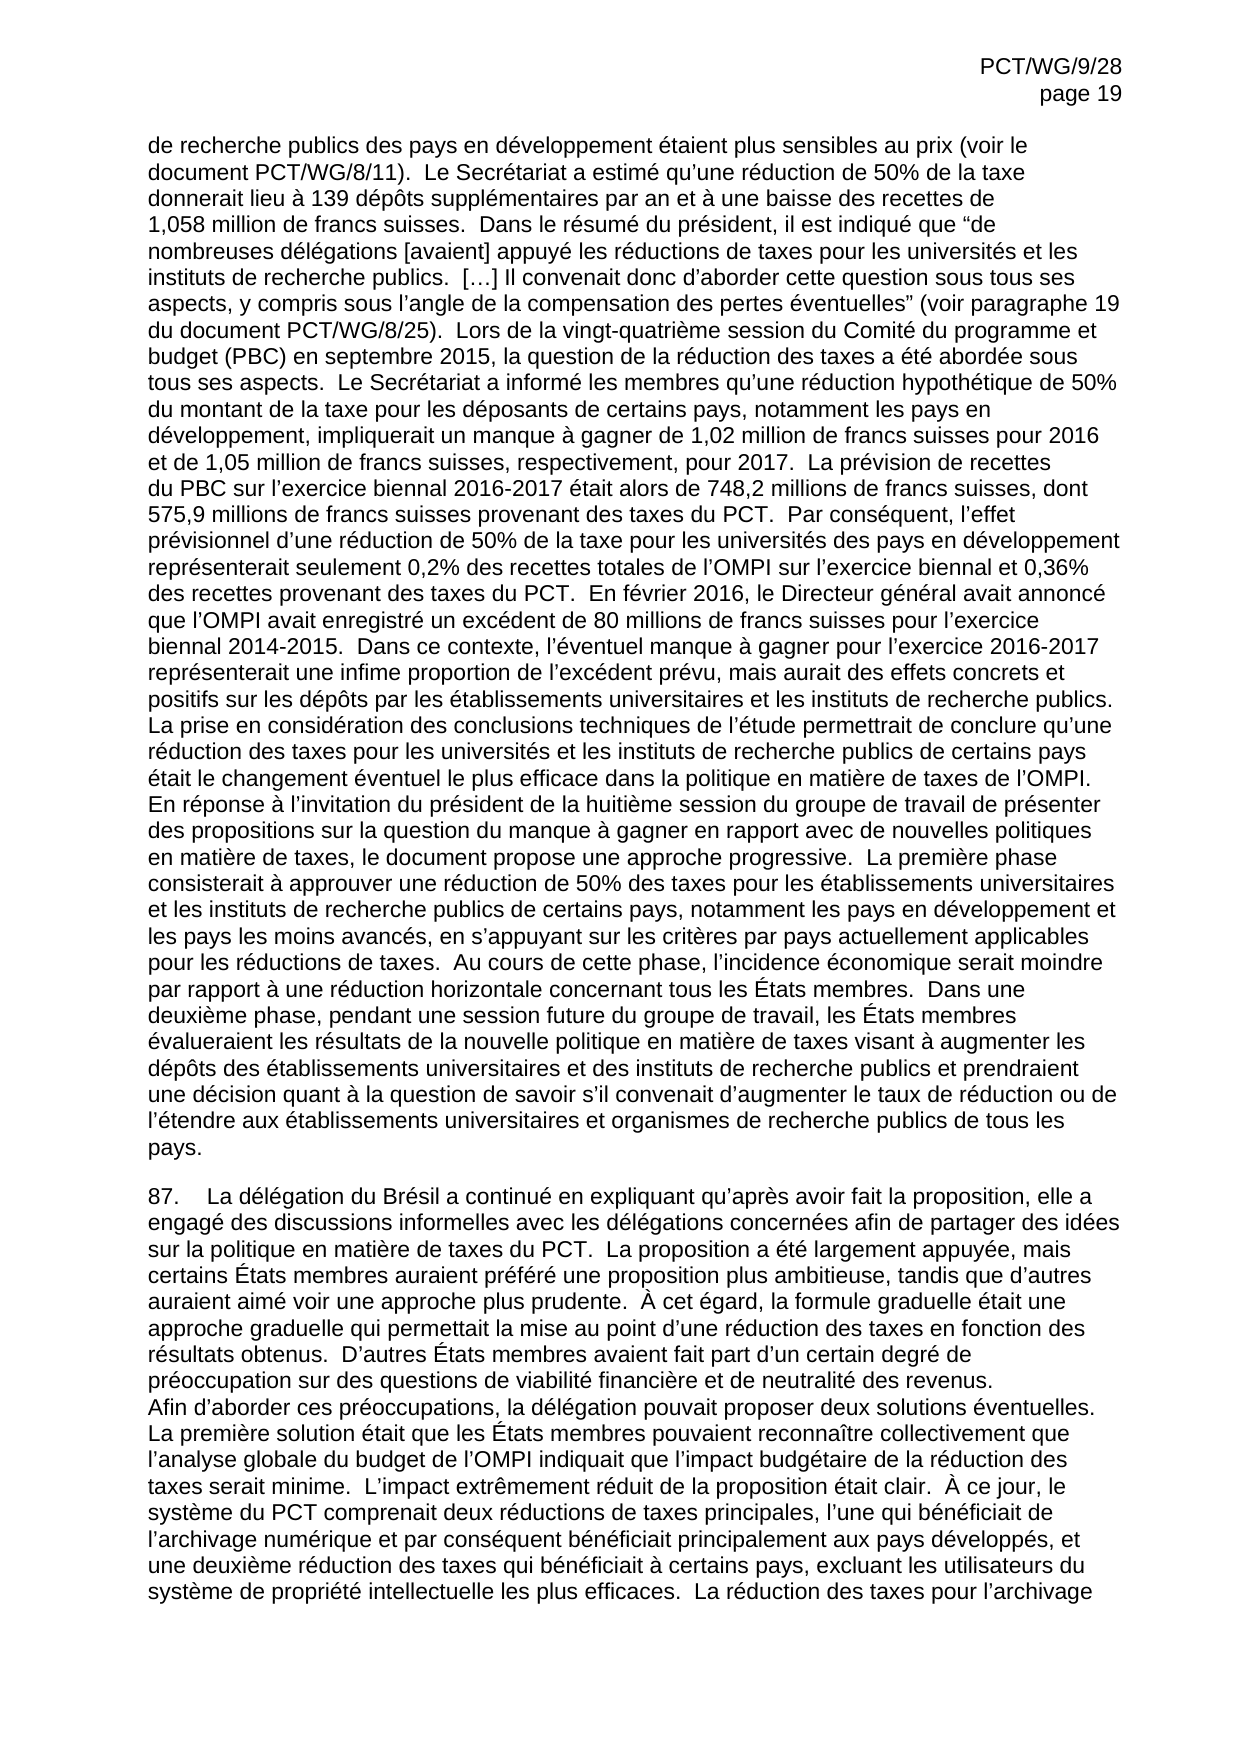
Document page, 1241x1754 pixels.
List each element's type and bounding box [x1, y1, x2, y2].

text [148, 132, 1122, 1160]
text [148, 1183, 1122, 1604]
